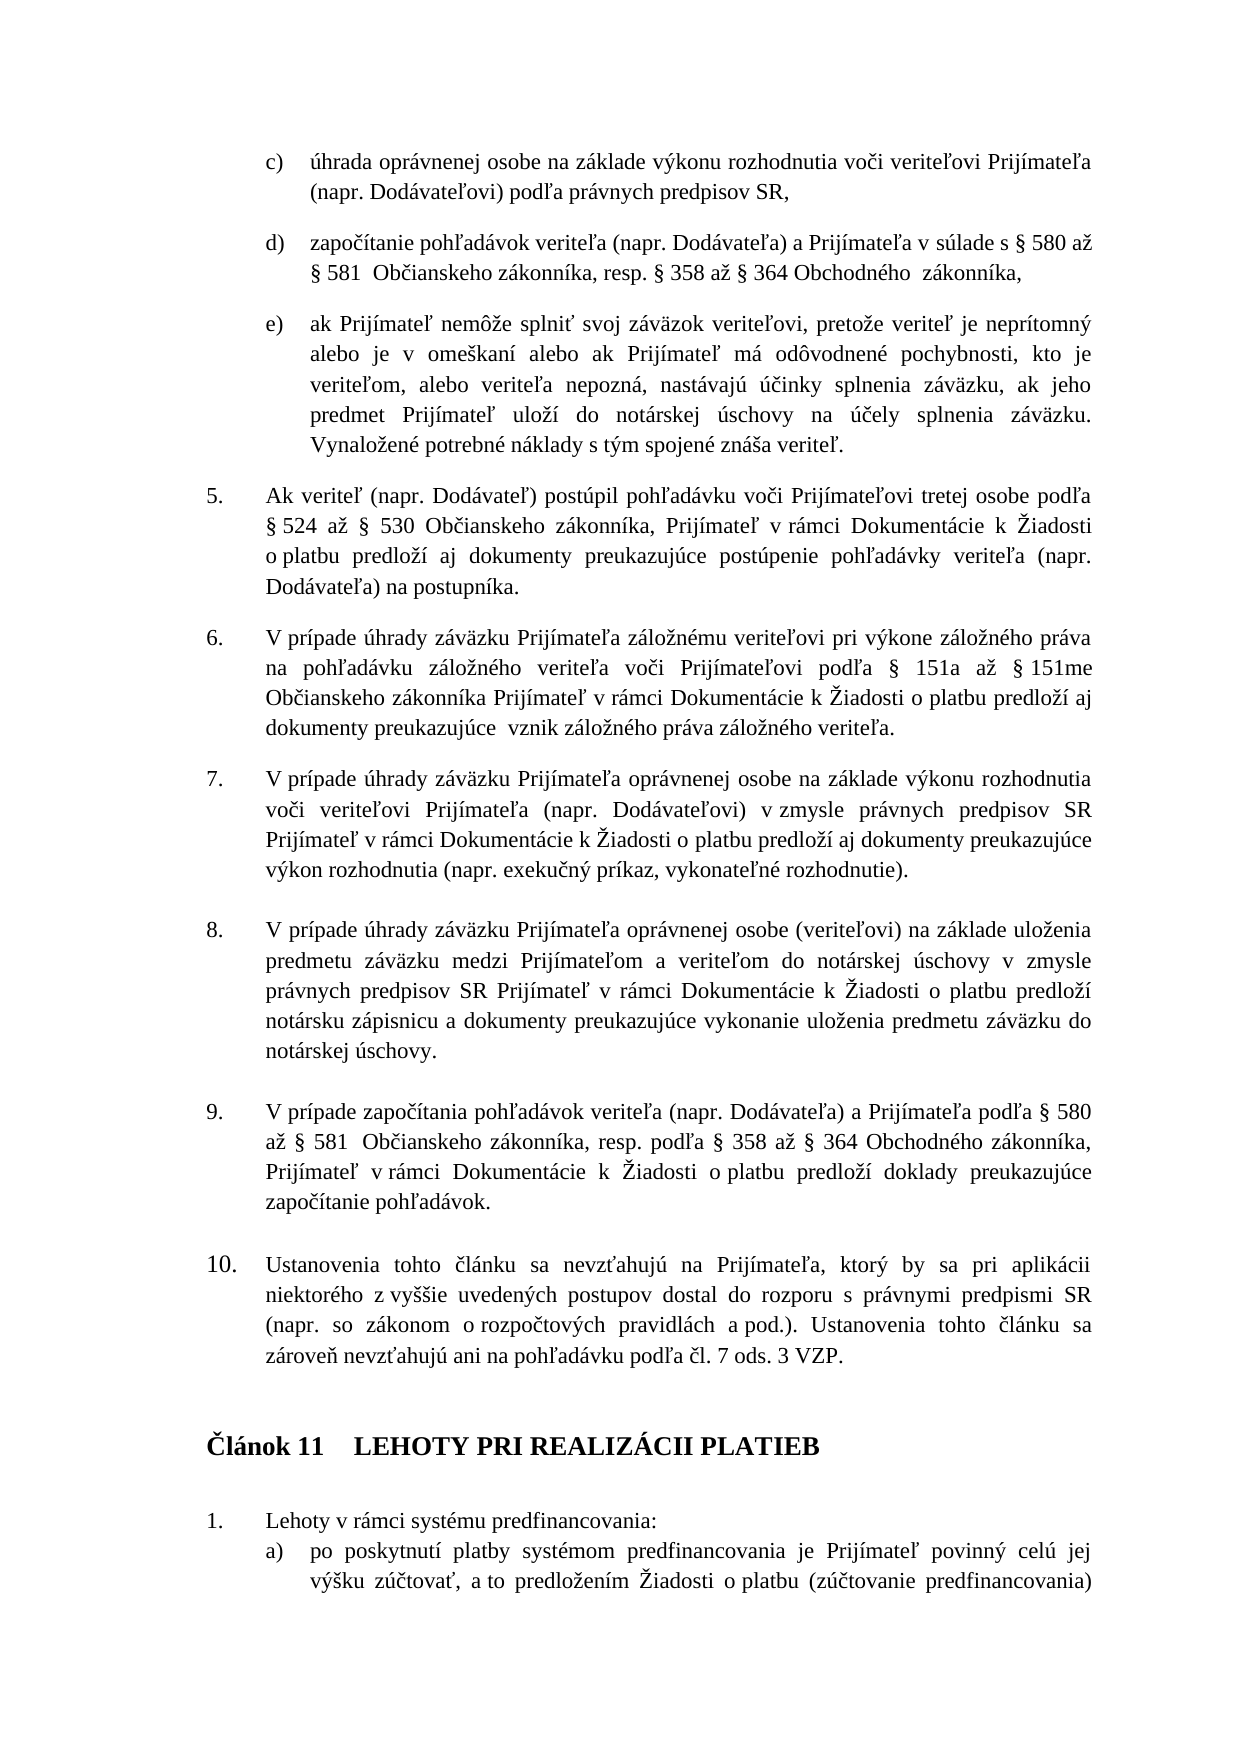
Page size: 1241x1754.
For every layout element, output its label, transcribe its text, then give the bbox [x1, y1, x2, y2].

list V prípade úhrady záväzku Prijímateľa oprávnenej osobe (veriteľovi) na základe uloženia predmetu záväzku medzi Prijímateľom a veriteľom do notárskej úschovy v zmysle právnych predpisov SR Prijímateľ v rámci Dokumentácie k Žiadosti o platbu predloží notársku zápisnicu a dokumenty preukazujúce vykonanie uloženia predmetu záväzku do notárskej úschovy. [206, 916, 1092, 1064]
subtitle Článok 11 LEHOTY PRI REALIZÁCII PLATIEB [206, 1430, 1092, 1461]
list V prípade úhrady záväzku Prijímateľa oprávnenej osobe na základe výkonu rozhodnutia voči veriteľovi Prijímateľa (napr. Dodávateľovi) v zmysle právnych predpisov SR Prijímateľ v rámci Dokumentácie k Žiadosti o platbu predloží aj dokumenty preukazujúce výkon rozhodnutia (napr. exekučný príkaz, vykonateľné rozhodnutie). [206, 765, 1092, 882]
list ak Prijímateľ nemôže splniť svoj záväzok veriteľovi, pretože veriteľ je neprítomný alebo je v omeškaní alebo ak Prijímateľ má odôvodnené pochybnosti, kto je veriteľom, alebo veriteľa nepozná, nastávajú účinky splnenia záväzku, ak jeho predmet Prijímateľ uloží do notárskej úschovy na účely splnenia záväzku. Vynaložené potrebné náklady s tým spojené znáša veriteľ. [265, 310, 1092, 457]
list úhrada oprávnenej osobe na základe výkonu rozhodnutia voči veriteľovi Prijímateľa (napr. Dodávateľovi) podľa právnych predpisov SR, [265, 148, 1092, 204]
list V prípade úhrady záväzku Prijímateľa záložnému veriteľovi pri výkone záložného práva na pohľadávku záložného veriteľa voči Prijímateľovi podľa § 151a až § 151me Občianskeho zákonníka Prijímateľ v rámci Dokumentácie k Žiadosti o platbu predloží aj dokumenty preukazujúce vznik záložného práva záložného veriteľa. [206, 624, 1092, 741]
list Ak veriteľ (napr. Dodávateľ) postúpil pohľadávku voči Prijímateľovi tretej osobe podľa § 524 až § 530 Občianskeho zákonníka, Prijímateľ v rámci Dokumentácie k Žiadosti o platbu predloží aj dokumenty preukazujúce postúpenie pohľadávky veriteľa (napr. Dodávateľa) na postupníka. [206, 482, 1092, 599]
list V prípade započítania pohľadávok veriteľa (napr. Dodávateľa) a Prijímateľa podľa § 580 až § 581 Občianskeho zákonníka, resp. podľa § 358 až § 364 Obchodného zákonníka, Prijímateľ v rámci Dokumentácie k Žiadosti o platbu predloží doklady preukazujúce započítanie pohľadávok. [206, 1098, 1092, 1215]
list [265, 1537, 1092, 1593]
list Lehoty v rámci systému predfinancovania: [206, 1507, 1092, 1533]
list započítanie pohľadávok veriteľa (napr. Dodávateľa) a Prijímateľa v súlade s § 580 až § 581 Občianskeho zákonníka, resp. § 358 až § 364 Obchodného zákonníka, [265, 229, 1092, 286]
list Ustanovenia tohto článku sa nevzťahujú na Prijímateľa, ktorý by sa pri aplikácii niektorého z vyššie uvedených postupov dostal do rozporu s právnymi predpismi SR (napr. so zákonom o rozpočtových pravidlách a pod.). Ustanovenia tohto článku sa zároveň nevzťahujú ani na pohľadávku podľa čl. 7 ods. 3 VZP. [206, 1249, 1092, 1368]
